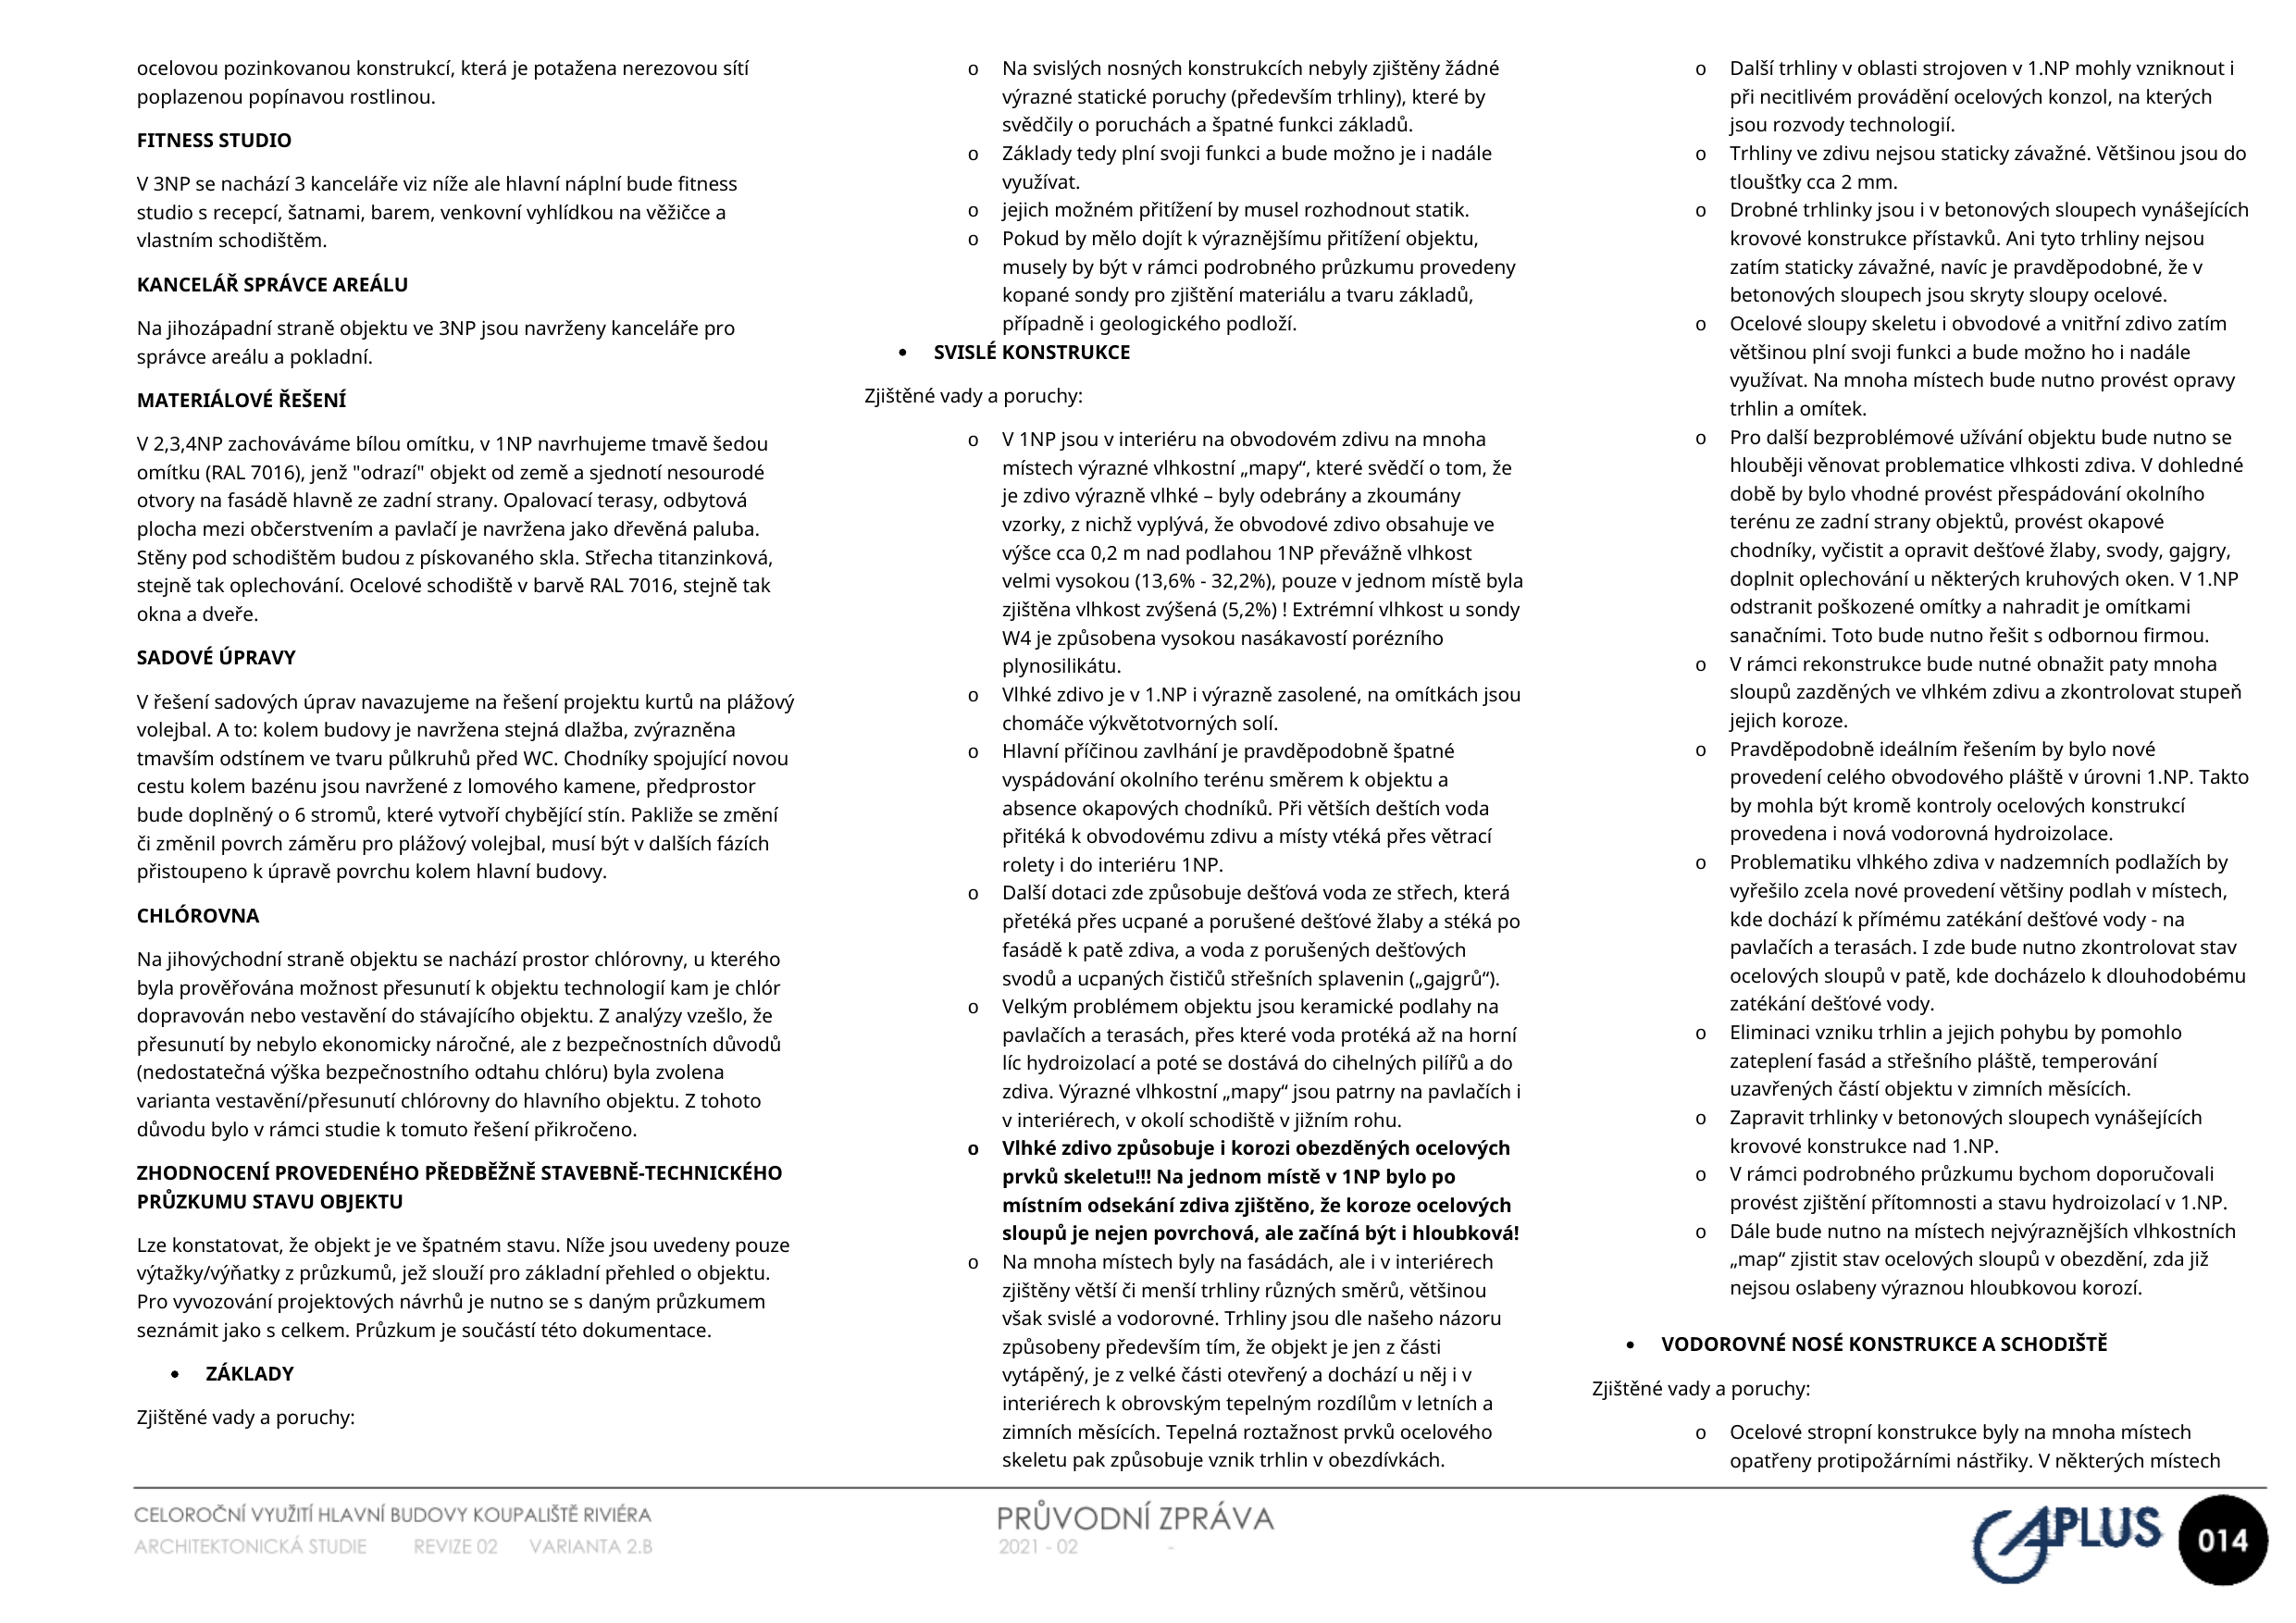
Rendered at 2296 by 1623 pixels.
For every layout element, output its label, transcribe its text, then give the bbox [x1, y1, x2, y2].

list Problematiku vlhkého zdiva v nadzemních podlažích by vyřešilo zcela nové provedení většiny podlah v místech, kde dochází k přímému zatékání dešťové vody - na pavlačích a terasách. I zde bude nutno zkontrolovat stav ocelových sloupů v patě, kde docházelo k dlouhodobému zatékání dešťové vody. [1695, 849, 2252, 1017]
list Trhliny ve zdivu nejsou staticky závažné. Většinou jsou do tloušťky cca 2 mm. [1695, 140, 2252, 194]
list V 1NP jsou v interiéru na obvodovém zdivu na mnoha místech výrazné vlhkostní „mapy“, které svědčí o tom, že je zdivo výrazně vlhké – byly odebrány a zkoumány vzorky, z nichž vyplývá, že obvodové zdivo obsahuje ve výšce cca 0,2 m nad podlahou 1NP převážně vlhkost velmi vysokou (13,6% - 32,2%), pouze v jednom místě byla zjištěna vlhkost zvýšená (5,2%) ! Extrémní vlhkost u sondy W4 je způsobena vysokou nasákavostí porézního plynosilikátu. [967, 426, 1524, 679]
list Vlhké zdivo je v 1.NP i výrazně zasolené, na omítkách jsou chomáče výkvětotvorných solí. [967, 681, 1524, 736]
text CHLÓROVNA [137, 902, 796, 928]
list V rámci rekonstrukce bude nutné obnažit paty mnoha sloupů zazděných ve vlhkém zdivu a zkontrolovat stupeň jejich koroze. [1695, 650, 2252, 733]
text ZHODNOCENÍ PROVEDENÉHO PŘEDBĚŽNĚ STAVEBNĚ-TECHNICKÉHO PRŮZKUMU STAVU OBJEKTU [137, 1159, 796, 1214]
list VODOROVNÉ NOSÉ KONSTRUKCE A SCHODIŠTĚ [1627, 1331, 2252, 1357]
list Eliminaci vzniku trhlin a jejich pohybu by pomohlo zateplení fasád a střešního pláště, temperování uzavřených částí objektu v zimních měsících. [1695, 1019, 2252, 1102]
list Další trhliny v oblasti strojoven v 1.NP mohly vzniknout i při necitlivém provádění ocelových konzol, na kterých jsou rozvody technologií. [1695, 55, 2252, 138]
list Na svislých nosných konstrukcích nebyly zjištěny žádné výrazné statické poruchy (především trhliny), které by svědčily o poruchách a špatné funkci základů. [967, 55, 1524, 138]
list Další dotaci zde způsobuje dešťová voda ze střech, která přetéká přes ucpané a porušené dešťové žlaby a stéká po fasádě k patě zdiva, a voda z porušených dešťových svodů a ucpaných čističů střešních splavenin („gajgrů“). [967, 880, 1524, 991]
list Ocelové sloupy skeletu i obvodové a vnitřní zdivo zatím většinou plní svoji funkci a bude možno ho i nadále využívat. Na mnoha místech bude nutno provést opravy trhlin a omítek. [1695, 310, 2252, 421]
list Vlhké zdivo způsobuje i korozi obezděných ocelových prvků skeletu!!! Na jednom místě v 1NP bylo po místním odsekání zdiva zjištěno, že koroze ocelových sloupů je nejen povrchová, ale začíná být i hloubková! [967, 1134, 1524, 1246]
list Zapravit trhlinky v betonových sloupech vynášejících krovové konstrukce nad 1.NP. [1695, 1104, 2252, 1158]
text Zjištěné vady a poruchy: [137, 1404, 796, 1431]
text Zjištěné vady a poruchy: [1592, 1375, 2252, 1401]
list Pokud by mělo dojít k výraznějšímu přitížení objektu, musely by být v rámci podrobného průzkumu provedeny kopané sondy pro zjištění materiálu a tvaru základů, případně i geologického podloží. [967, 225, 1524, 336]
picture [122, 1486, 2271, 1597]
text Na jihovýchodní straně objektu se nachází prostor chlórovny, u kterého byla prověřována možnost přesunutí k objektu technologií kam je chlór dopravován nebo vestavění do stávajícího objektu. Z analýzy vzešlo, že přesunutí by nebylo ekonomicky náročné, ale z bezpečnostních důvodů (nedostatečná výška bezpečnostního odtahu chlóru) byla zvolena varianta vestavění/přesunutí chlórovny do hlavního objektu. Z tohoto důvodu bylo v rámci studie k tomuto řešení přikročeno. [137, 946, 796, 1142]
text FITNESS STUDIO [137, 127, 796, 153]
list Velkým problémem objektu jsou keramické podlahy na pavlačích a terasách, přes které voda protéká až na horní líc hydroizolací a poté se dostává do cihelných pilířů a do zdiva. Výrazné vlhkostní „mapy“ jsou patrny na pavlačích i v interiérech, v okolí schodiště v jižním rohu. [967, 993, 1524, 1133]
list Na mnoha místech byly na fasádách, ale i v interiérech zjištěny větší či menší trhliny různých směrů, většinou však svislé a vodorovné. Trhliny jsou dle našeho názoru způsobeny především tím, že objekt je jen z části vytápěný, je z velké části otevřený a dochází u něj i v interiérech k obrovským tepelným rozdílům v letních a zimních měsících. Tepelná roztažnost prvků ocelového skeletu pak způsobuje vznik trhlin v obezdívkách. [967, 1248, 1524, 1473]
text V 2,3,4NP zachováváme bílou omítku, v 1NP navrhujeme tmavě šedou omítku (RAL 7016), jenž "odrazí" objekt od země a sjednotí nesourodé otvory na fasádě hlavně ze zadní strany. Opalovací terasy, odbytová plocha mezi občerstvením a pavlačí je navržena jako dřevěná paluba. Stěny pod schodištěm budou z pískovaného skla. Střecha titanzinková, stejně tak oplechování. Ocelové schodiště v barvě RAL 7016, stejně tak okna a dveře. [137, 430, 796, 626]
text MATERIÁLOVÉ ŘEŠENÍ [137, 387, 796, 413]
list jejich možném přitížení by musel rozhodnout statik. [967, 196, 1524, 223]
text Zjištěné vady a poruchy: [864, 382, 1524, 408]
text V řešení sadových úprav navazujeme na řešení projektu kurtů na plážový volejbal. A to: kolem budovy je navržena stejná dlažba, zvýrazněna tmavším odstínem ve tvaru půlkruhů před WC. Chodníky spojující novou cestu kolem bazénu jsou navržené z lomového kamene, předprostor bude doplněný o 6 stromů, které vytvoří chybějící stín. Pakliže se změní či změnil povrch záměru pro plážový volejbal, musí být v dalších fázích přistoupeno k úpravě povrchu kolem hlavní budovy. [137, 688, 796, 885]
list Základy tedy plní svoji funkci a bude možno je i nadále využívat. [967, 140, 1524, 194]
text SADOVÉ ÚPRAVY [137, 644, 796, 671]
list SVISLÉ KONSTRUKCE [900, 339, 1524, 365]
text V 3NP se nachází 3 kanceláře viz níže ale hlavní náplní bude fitness studio s recepcí, šatnami, barem, venkovní vyhlídkou na věžičce a vlastním schodištěm. [137, 170, 796, 254]
text Na jihozápadní straně objektu ve 3NP jsou navrženy kanceláře pro správce areálu a pokladní. [137, 315, 796, 369]
list Pravděpodobně ideálním řešením by bylo nové provedení celého obvodového pláště v úrovni 1.NP. Takto by mohla být kromě kontroly ocelových konstrukcí provedena i nová vodorovná hydroizolace. [1695, 736, 2252, 847]
list Drobné trhlinky jsou i v betonových sloupech vynášejících krovové konstrukce přístavků. Ani tyto trhliny nejsou zatím staticky závažné, navíc je pravděpodobné, že v betonových sloupech jsou skryty sloupy ocelové. [1695, 196, 2252, 308]
list V rámci podrobného průzkumu bychom doporučovali provést zjištění přítomnosti a stavu hydroizolací v 1.NP. [1695, 1160, 2252, 1216]
list Pro další bezproblémové užívání objektu bude nutno se hlouběji věnovat problematice vlhkosti zdiva. V dohledné době by bylo vhodné provést přespádování okolního terénu ze zadní strany objektů, provést okapové chodníky, vyčistit a opravit dešťové žlaby, svody, gajgry, doplnit oplechování u některých kruhových oken. V 1.NP odstranit poškozené omítky a nahradit je omítkami sanačními. Toto bude nutno řešit s odbornou firmou. [1695, 424, 2252, 649]
text KANCELÁŘ SPRÁVCE AREÁLU [137, 271, 796, 297]
list Dále bude nutno na místech nejvýraznějších vlhkostních „map“ zjistit stav ocelových sloupů v obezdění, zda již nejsou oslabeny výraznou hloubkovou korozí. [1695, 1218, 2252, 1301]
list Hlavní příčinou zavlhání je pravděpodobně špatné vyspádování okolního terénu směrem k objektu a absence okapových chodníků. Při větších deštích voda přitéká k obvodovému zdivu a místy vtéká přes větrací rolety i do interiéru 1NP. [967, 737, 1524, 877]
text Lze konstatovat, že objekt je ve špatném stavu. Níže jsou uvedeny pouze výtažky/výňatky z průzkumů, jež slouží pro základní přehled o objektu. Pro vyvozování projektových návrhů je nutno se s daným průzkumem seznámit jako s celkem. Průzkum je součástí této dokumentace. [137, 1232, 796, 1343]
list ZÁKLADY [171, 1360, 796, 1386]
